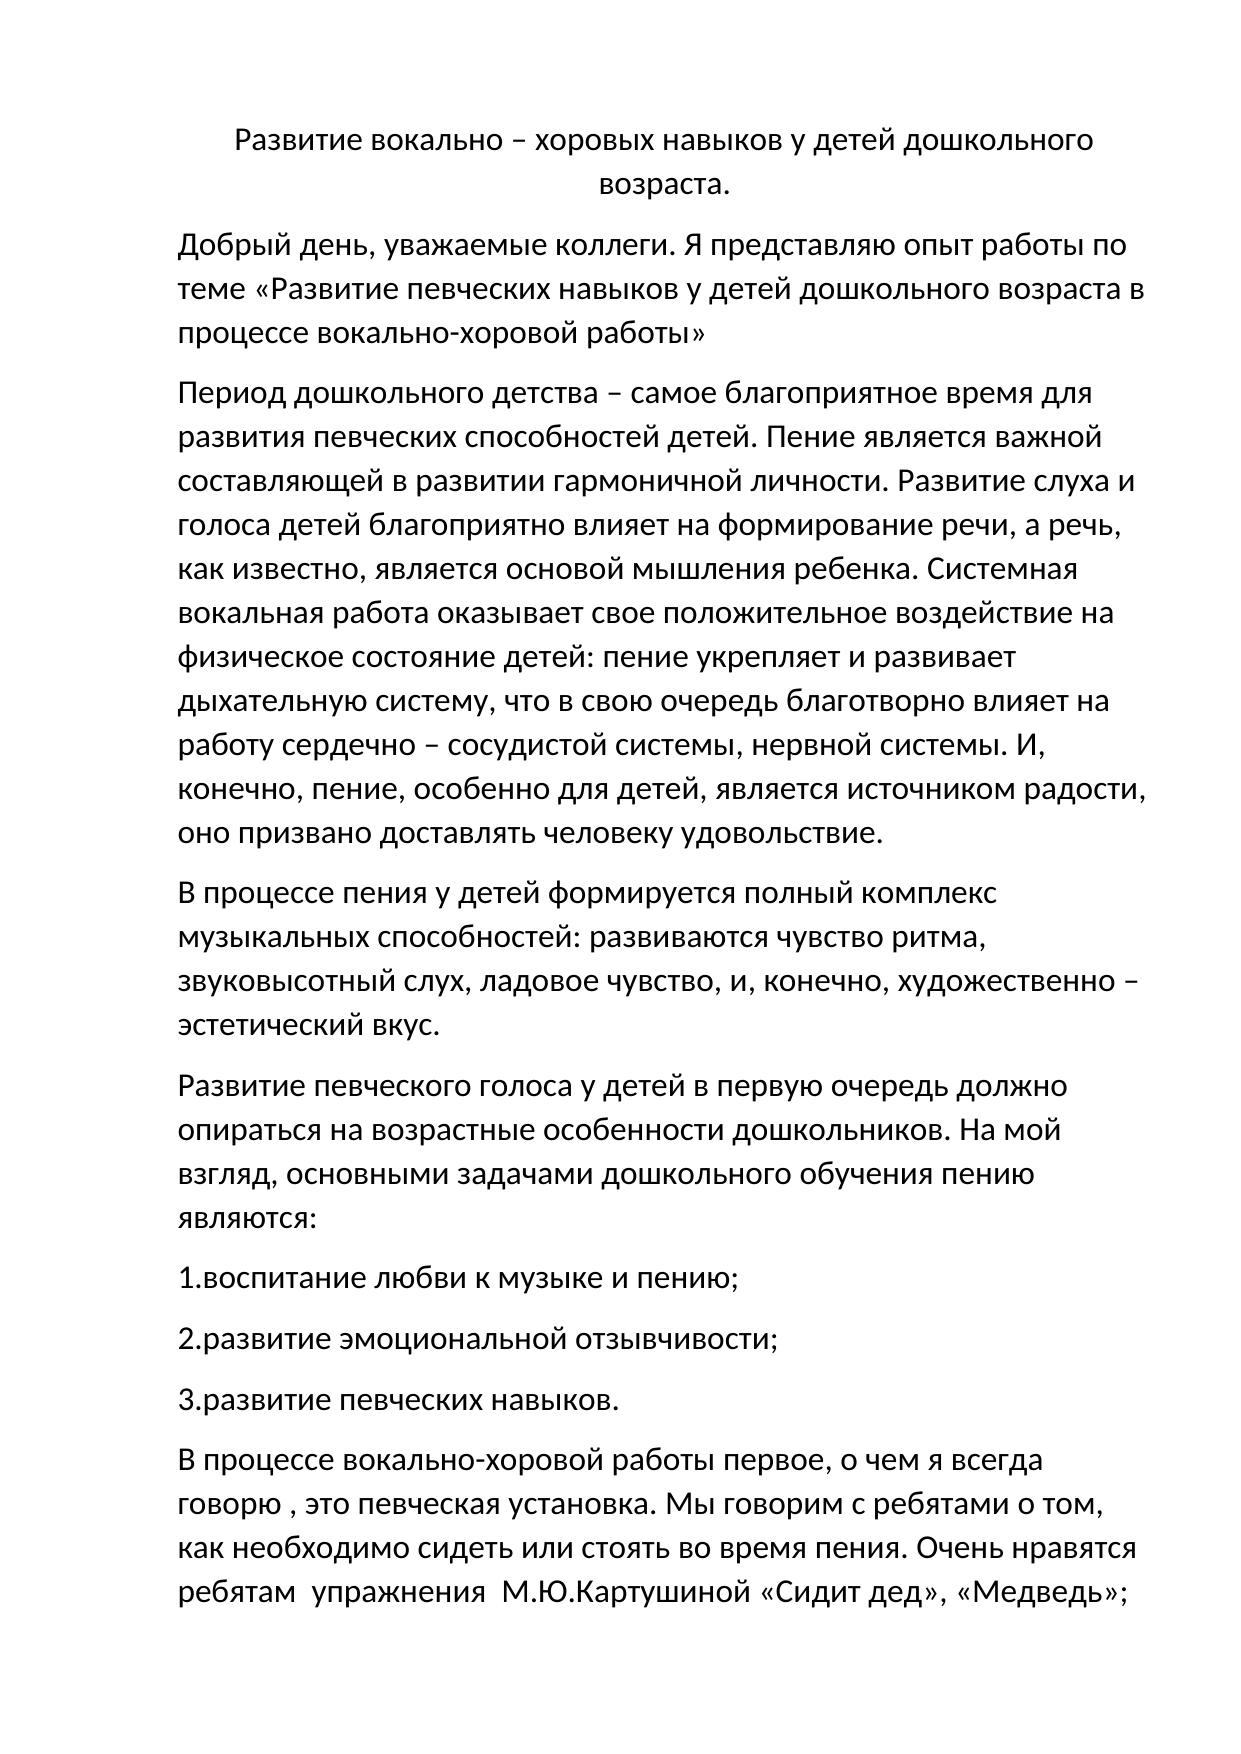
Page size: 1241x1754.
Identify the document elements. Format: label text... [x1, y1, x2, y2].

text Развитие певческого голоса у детей в первую очередь должно опираться на возрастные особенности дошкольников. На мой взгляд, основными задачами дошкольного обучения пению являются: [177, 1064, 1152, 1237]
text Период дошкольного детства – самое благоприятное время для развития певческих способностей детей. Пение является важной составляющей в развитии гармоничной личности. Развитие слуха и голоса детей благоприятно влияет на формирование речи, а речь, как известно, является основой мышления ребенка. Системная вокальная работа оказывает свое положительное воздействие на физическое состояние детей: пение укрепляет и развивает дыхательную систему, что в свою очередь благотворно влияет на работу сердечно – сосудистой системы, нервной системы. И, конечно, пение, особенно для детей, является источником радости, оно призвано доставлять человеку удовольствие. [177, 371, 1152, 852]
text 1.воспитание любви к музыке и пению; [177, 1256, 1152, 1297]
text 2.развитие эмоциональной отзывчивости; [177, 1317, 1152, 1358]
text 3.развитие певческих навыков. [177, 1378, 1152, 1418]
text В процессе пения у детей формируется полный комплекс музыкальных способностей: развиваются чувство ритма, звуковысотный слух, ладовое чувство, и, конечно, художественно – эстетический вкус. [177, 871, 1152, 1044]
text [177, 1438, 1152, 1611]
text Добрый день, уважаемые коллеги. Я представляю опыт работы по теме «Развитие певческих навыков у детей дошкольного возраста в процессе вокально-хоровой работы» [177, 223, 1152, 351]
text Развитие вокально – хоровых навыков у детей дошкольного возраста. [177, 118, 1152, 203]
